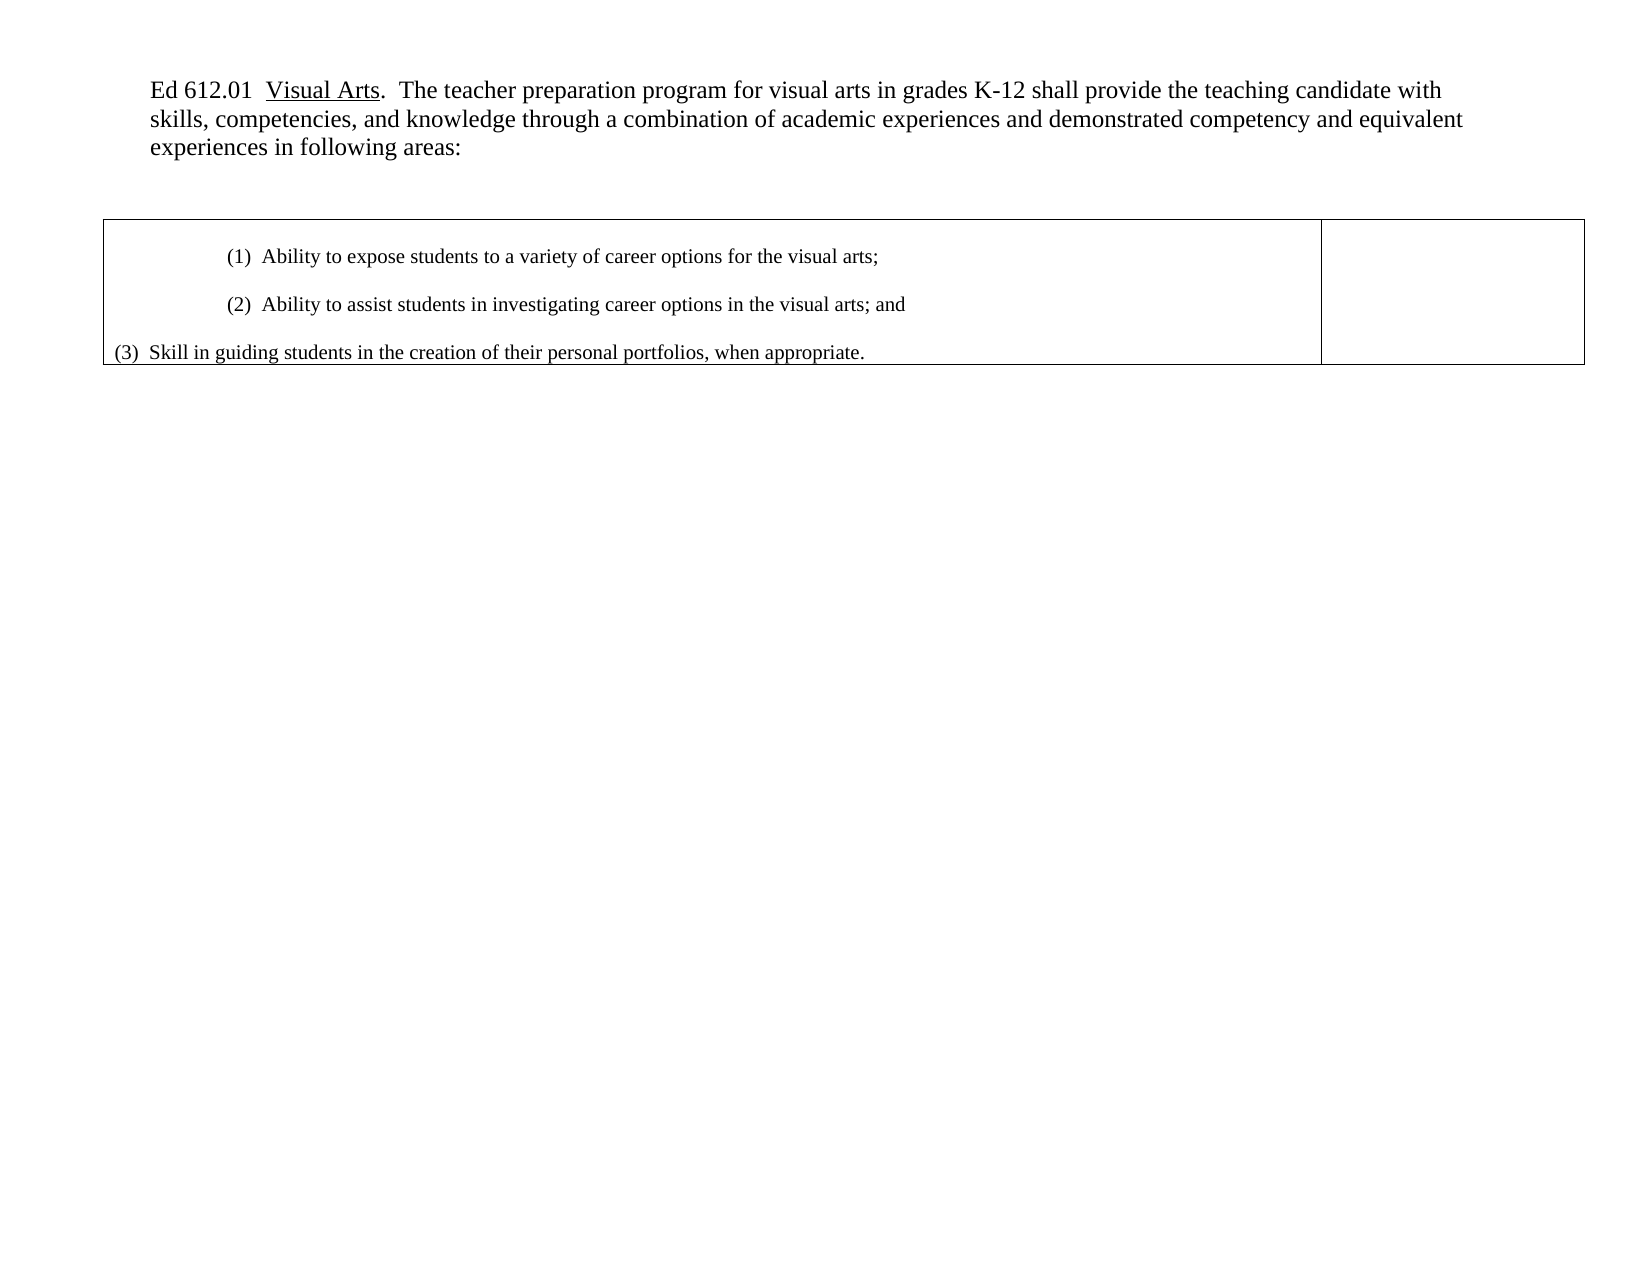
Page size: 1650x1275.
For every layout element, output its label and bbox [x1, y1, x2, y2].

table_header [104, 220, 1321, 364]
table_header [1322, 220, 1584, 364]
